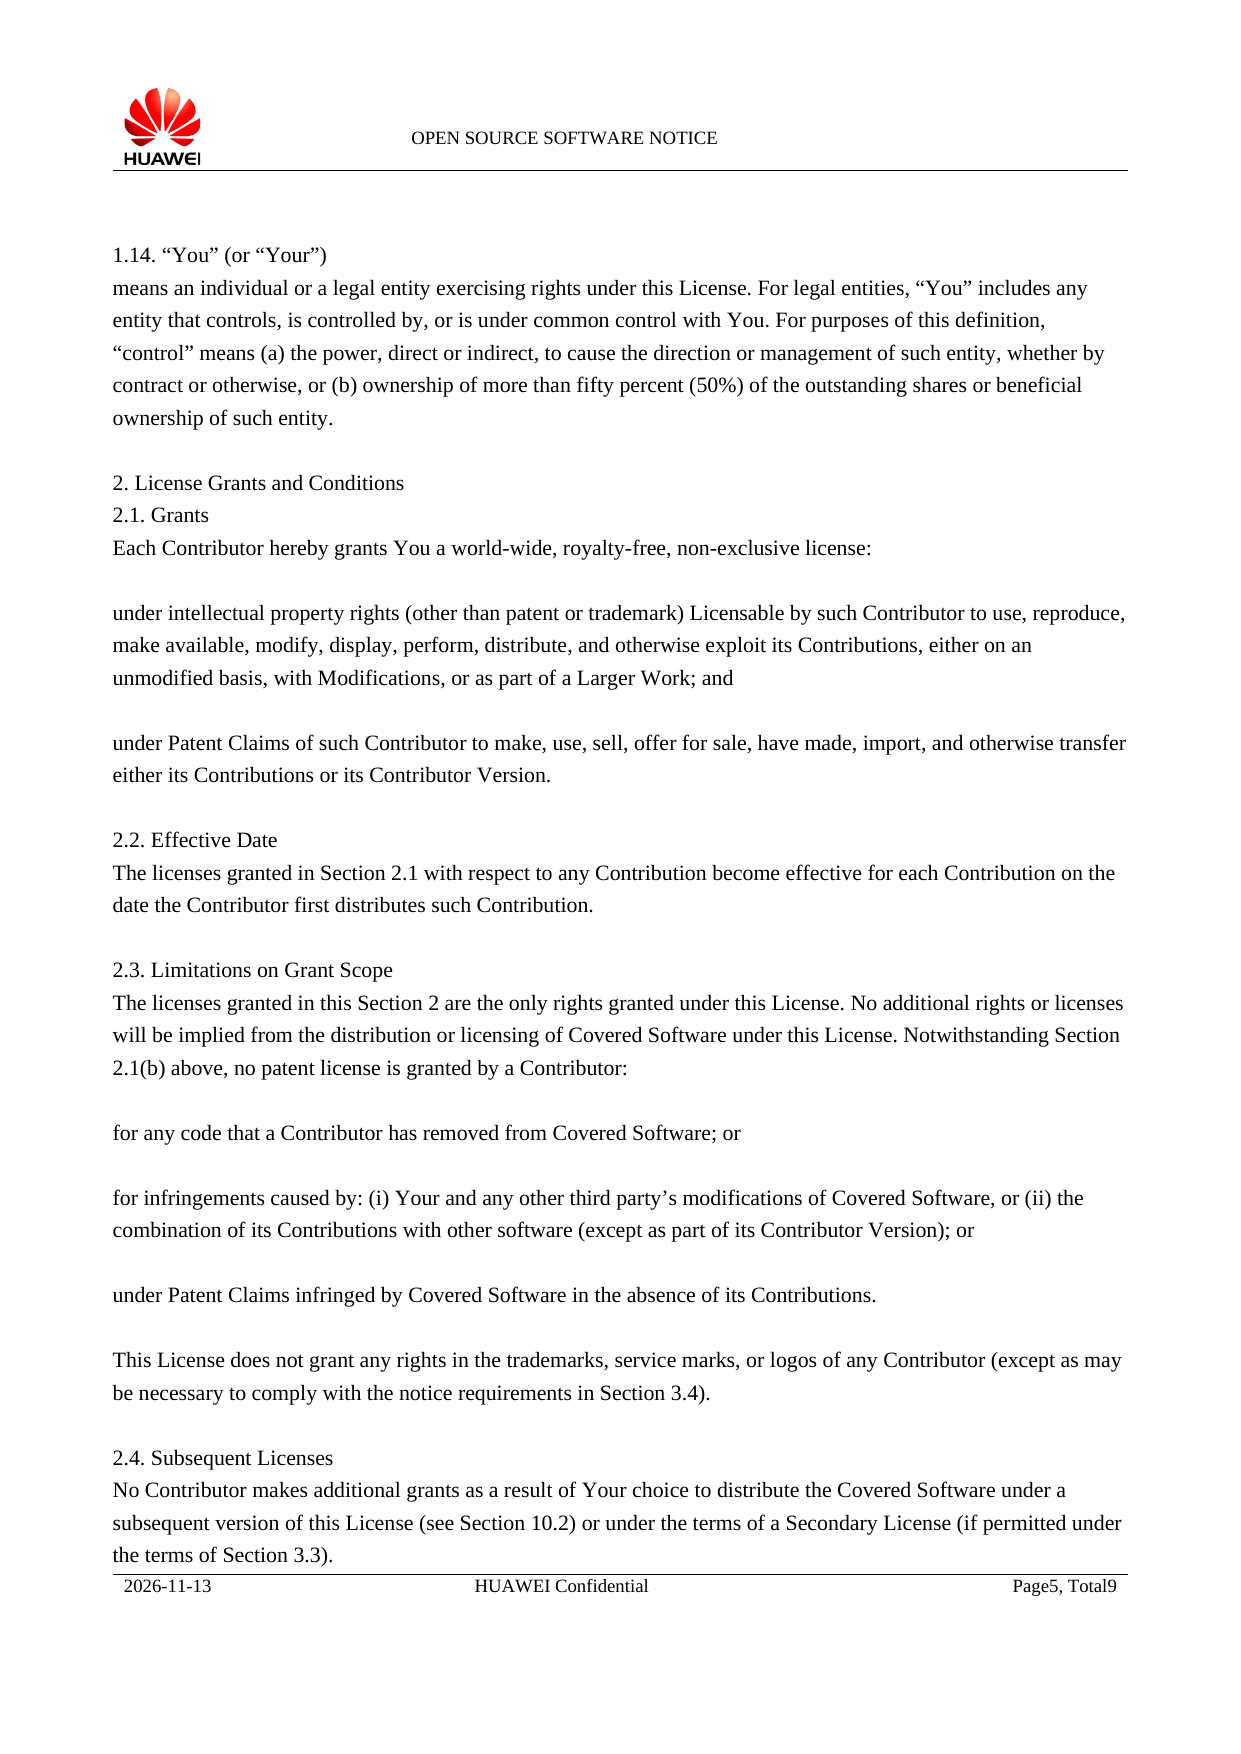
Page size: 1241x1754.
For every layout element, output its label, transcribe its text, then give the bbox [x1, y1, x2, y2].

picture [124, 88, 201, 165]
